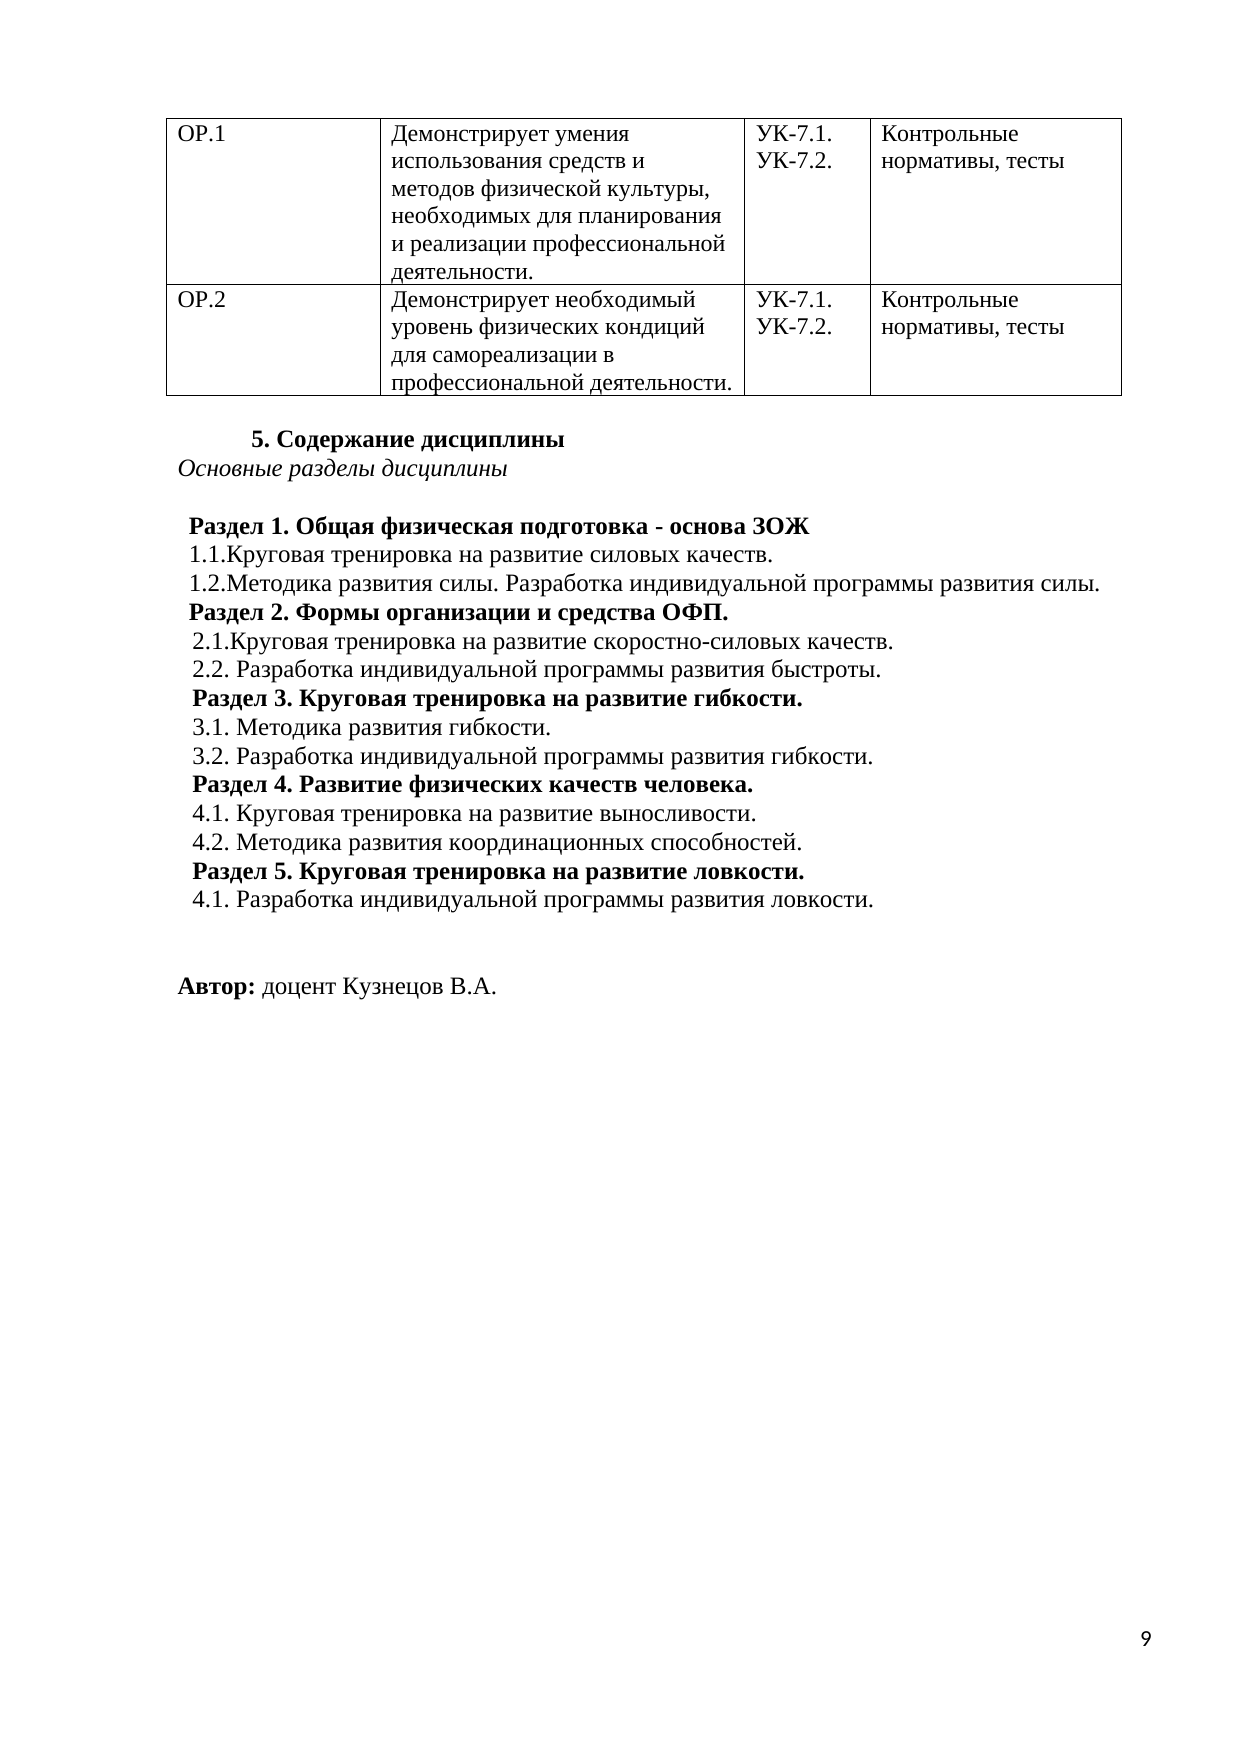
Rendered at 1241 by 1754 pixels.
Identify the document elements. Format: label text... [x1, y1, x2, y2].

table_cell 4.1. Круговая тренировка на развитие выносливости. [177, 798, 1122, 827]
table_cell 3.2. Разработка индивидуальной программы развития гибкости. [177, 741, 1122, 769]
table_cell УК-7.1. УК-7.2. [745, 119, 870, 284]
text Основные разделы дисциплины [177, 453, 1152, 482]
table_cell Демонстрирует необходимый уровень физических кондиций для самореализации в профессиональной деятельности. [381, 285, 744, 395]
table_cell Контрольные нормативы, тесты [871, 119, 1121, 284]
table_cell 2.1.Круговая тренировка на развитие скоростно-силовых качеств. [177, 626, 1122, 654]
table_cell Контрольные нормативы, тесты [871, 285, 1121, 395]
table_cell 2.2. Разработка индивидуальной программы развития быстроты. [177, 655, 1122, 683]
text Автор: доцент Кузнецов В.А. [177, 971, 1152, 999]
text 5. Содержание дисциплины [177, 424, 1152, 453]
table_cell ОР.1 [167, 119, 380, 284]
table_cell ОР.2 [167, 285, 380, 395]
table_header Раздел 1. Общая физическая подготовка - основа ЗОЖ [177, 511, 1122, 539]
table_cell Раздел 5. Круговая тренировка на развитие ловкости. [177, 856, 1122, 884]
table_cell Демонстрирует умения использования средств и методов физической культуры, необходимых для планирования и реализации профессиональной деятельности. [381, 119, 744, 284]
table_cell Раздел 2. Формы организации и средства ОФП. [177, 597, 1122, 626]
table_cell Раздел 3. Круговая тренировка на развитие гибкости. [177, 683, 1122, 712]
table_cell УК-7.1. УК-7.2. [745, 285, 870, 395]
table_cell 4.2. Методика развития координационных способностей. [177, 827, 1122, 856]
table_cell Раздел 4. Развитие физических качеств человека. [177, 770, 1122, 798]
table_cell 1.2.Методика развития силы. Разработка индивидуальной программы развития силы. [177, 568, 1122, 597]
table_cell 1.1.Круговая тренировка на развитие силовых качеств. [177, 540, 1122, 568]
table_cell 4.1. Разработка индивидуальной программы развития ловкости. [177, 885, 1122, 913]
table_cell 3.1. Методика развития гибкости. [177, 712, 1122, 741]
